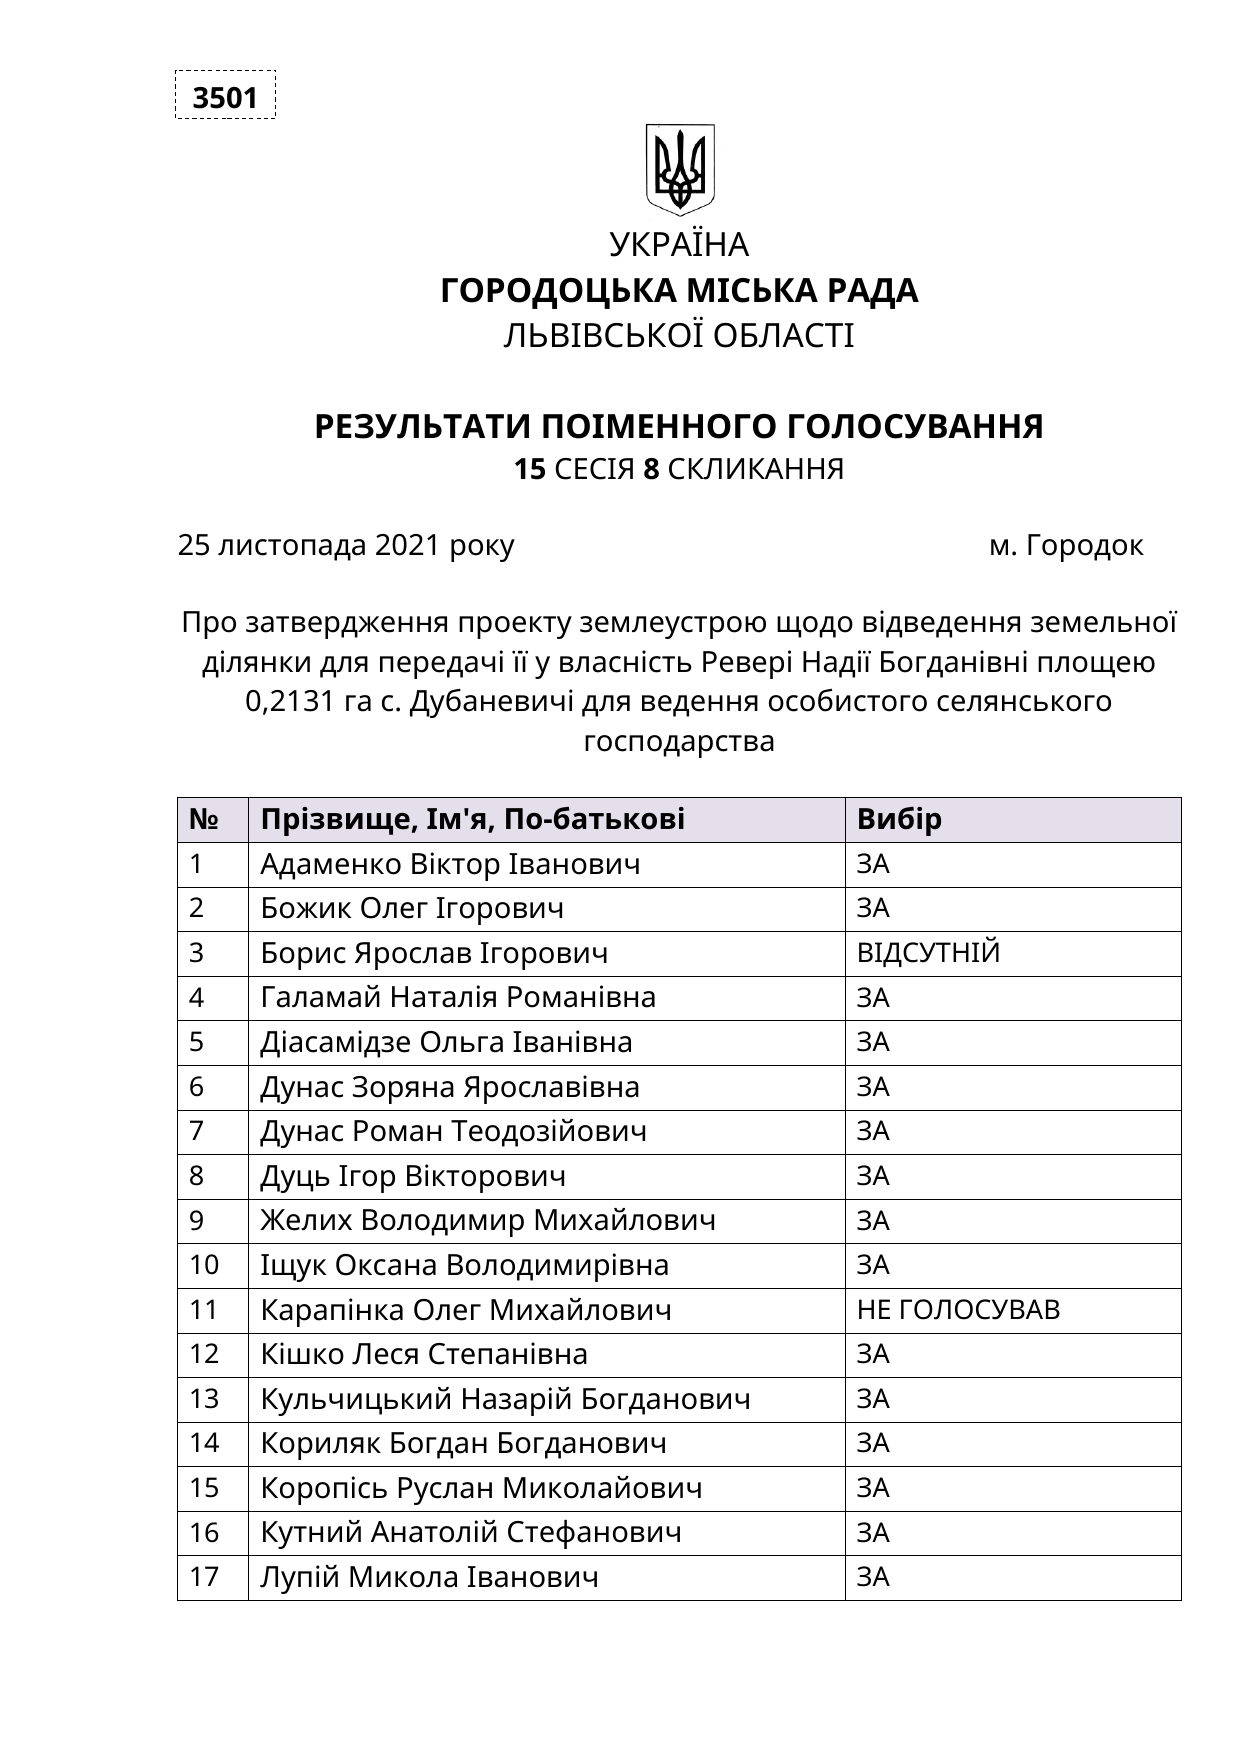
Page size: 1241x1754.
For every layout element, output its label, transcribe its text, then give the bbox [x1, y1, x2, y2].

table_cell ЗА [846, 1155, 1181, 1199]
text РЕЗУЛЬТАТИ ПОІМЕННОГО ГОЛОСУВАННЯ [177, 403, 1181, 448]
text 25 листопада 2021 року м. Городок [177, 525, 1181, 564]
table_cell 16 [178, 1512, 248, 1555]
table_cell Кішко Леся Степанівна [249, 1334, 845, 1377]
table_cell ЗА [846, 1021, 1181, 1065]
table_cell 2 [178, 888, 248, 931]
table_cell ЗА [846, 977, 1181, 1020]
text УКРАЇНА [177, 221, 1181, 266]
table_cell ЗА [846, 1512, 1181, 1555]
picture [633, 118, 726, 221]
table_cell 4 [178, 977, 248, 1020]
table_cell ЗА [846, 888, 1181, 931]
table_cell 9 [178, 1200, 248, 1243]
table_cell Іщук Оксана Володимирівна [249, 1244, 845, 1288]
table_cell ЗА [846, 1556, 1181, 1600]
table_cell Галамай Наталія Романівна [249, 977, 845, 1020]
table_cell ЗА [846, 1467, 1181, 1511]
table_cell Борис Ярослав Ігорович [249, 932, 845, 976]
table_cell 6 [178, 1066, 248, 1109]
table_cell 11 [178, 1289, 248, 1332]
table_cell Кориляк Богдан Богданович [249, 1423, 845, 1466]
table_cell ВІДСУТНІЙ [846, 932, 1181, 976]
table_cell 8 [178, 1155, 248, 1199]
table_cell ЗА [846, 1244, 1181, 1288]
table_cell 14 [178, 1423, 248, 1466]
table_cell Желих Володимир Михайлович [249, 1200, 845, 1243]
table_cell Коропісь Руслан Миколайович [249, 1467, 845, 1511]
table_cell Дунас Роман Теодозійович [249, 1111, 845, 1154]
table_cell НЕ ГОЛОСУВАВ [846, 1289, 1181, 1332]
table_cell ЗА [846, 1378, 1181, 1422]
table_cell ЗА [846, 1111, 1181, 1154]
text Про затвердження проекту землеустрою щодо відведення земельної ділянки для передачі її у власність Ревері Надії Богданівні площею 0,2131 га с. Дубаневичі для ведення особистого селянського господарства [177, 601, 1181, 760]
text ЛЬВІВСЬКОЇ ОБЛАСТІ [177, 312, 1181, 357]
table_cell 3 [178, 932, 248, 976]
table_cell ЗА [846, 843, 1181, 887]
table_cell ЗА [846, 1423, 1181, 1466]
table_cell Діасамідзе Ольга Іванівна [249, 1021, 845, 1065]
table_cell Дунас Зоряна Ярославівна [249, 1066, 845, 1109]
table_cell Дуць Ігор Вікторович [249, 1155, 845, 1199]
table_cell Карапінка Олег Михайлович [249, 1289, 845, 1332]
table_header Прізвище, Ім'я, По-батькові [249, 798, 845, 842]
table_cell ЗА [846, 1334, 1181, 1377]
table_cell 12 [178, 1334, 248, 1377]
table_cell 17 [178, 1556, 248, 1600]
table_cell 13 [178, 1378, 248, 1422]
table_cell ЗА [846, 1200, 1181, 1243]
table_cell 10 [178, 1244, 248, 1288]
table_cell 15 [178, 1467, 248, 1511]
text ГОРОДОЦЬКА МІСЬКА РАДА [177, 266, 1181, 312]
table_cell 5 [178, 1021, 248, 1065]
table_cell Лупій Микола Іванович [249, 1556, 845, 1600]
table_cell Адаменко Віктор Іванович [249, 843, 845, 887]
table_cell 7 [178, 1111, 248, 1154]
table_cell Кульчицький Назарій Богданович [249, 1378, 845, 1422]
table_header Вибір [846, 798, 1181, 842]
table_cell 1 [178, 843, 248, 887]
table_header № [178, 798, 248, 842]
table_cell Кутний Анатолій Стефанович [249, 1512, 845, 1555]
table_cell Божик Олег Ігорович [249, 888, 845, 931]
table_cell ЗА [846, 1066, 1181, 1109]
text 15 СЕСІЯ 8 СКЛИКАННЯ [177, 448, 1181, 488]
